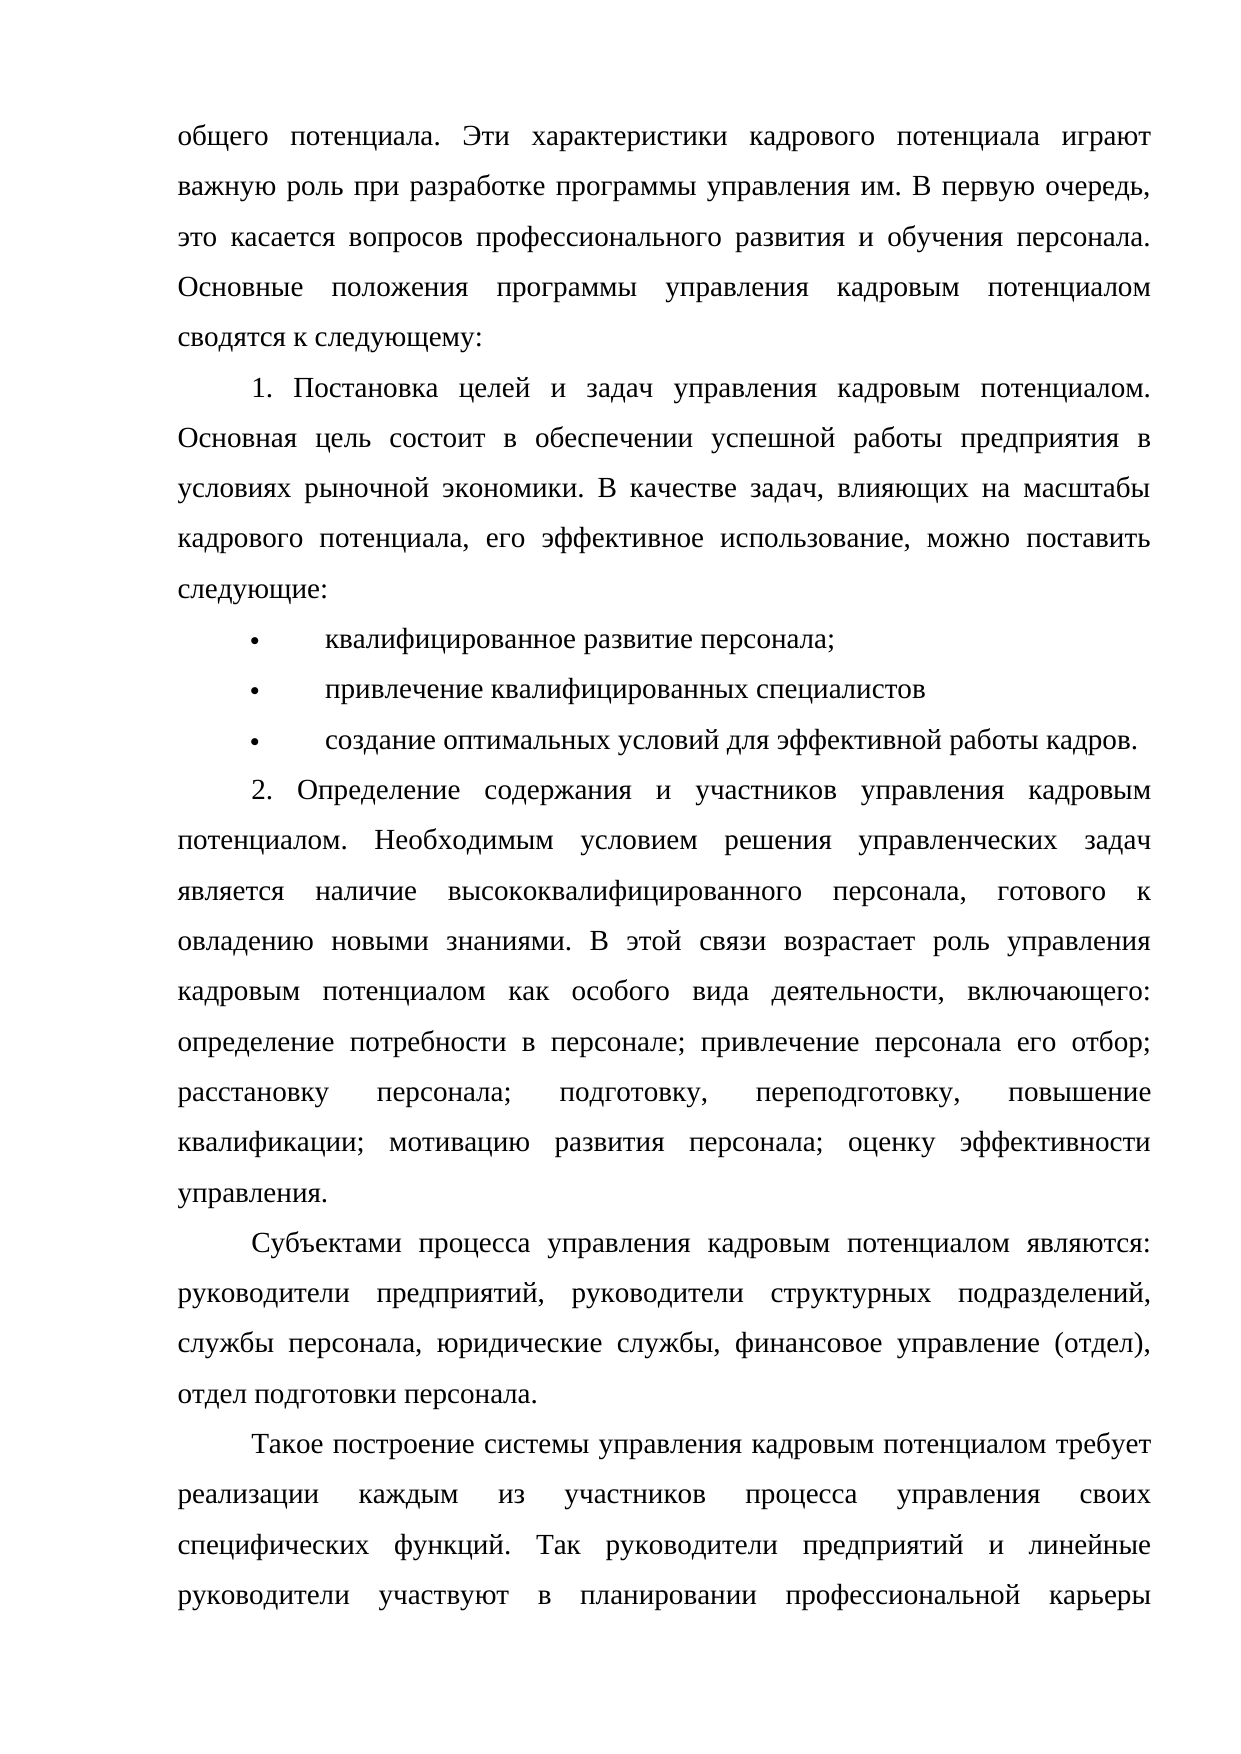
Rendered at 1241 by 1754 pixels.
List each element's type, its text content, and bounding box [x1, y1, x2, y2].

text Субъектами процесса управления кадровым потенциалом являются: руководители предприятий, руководители структурных подразделений, службы персонала, юридические службы, финансовое управление (отдел), отдел подготовки персонала. [177, 1225, 1152, 1409]
text 2. Определение содержания и участников управления кадровым потенциалом. Необходимым условием решения управленческих задач является наличие высококвалифицированного персонала, готового к овладению новыми знаниями. В этой связи возрастает роль управления кадровым потенциалом как особого вида деятельности, включающего: определение потребности в персонале; привлечение персонала его отбор; расстановку персонала; подготовку, переподготовку, повышение квалификации; мотивацию развития персонала; оценку эффективности управления. [177, 772, 1152, 1208]
text 1. Постановка целей и задач управления кадровым потенциалом. Основная цель состоит в обеспечении успешной работы предприятия в условиях рыночной экономики. В качестве задач, влияющих на масштабы кадрового потенциала, его эффективное использование, можно поставить следующие: [177, 370, 1152, 604]
list привлечение квалифицированных специалистов [177, 672, 1152, 705]
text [177, 118, 1152, 353]
list создание оптимальных условий для эффективной работы кадров. [177, 722, 1152, 755]
list квалифицированное развитие персонала; [177, 621, 1152, 655]
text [177, 1426, 1152, 1611]
